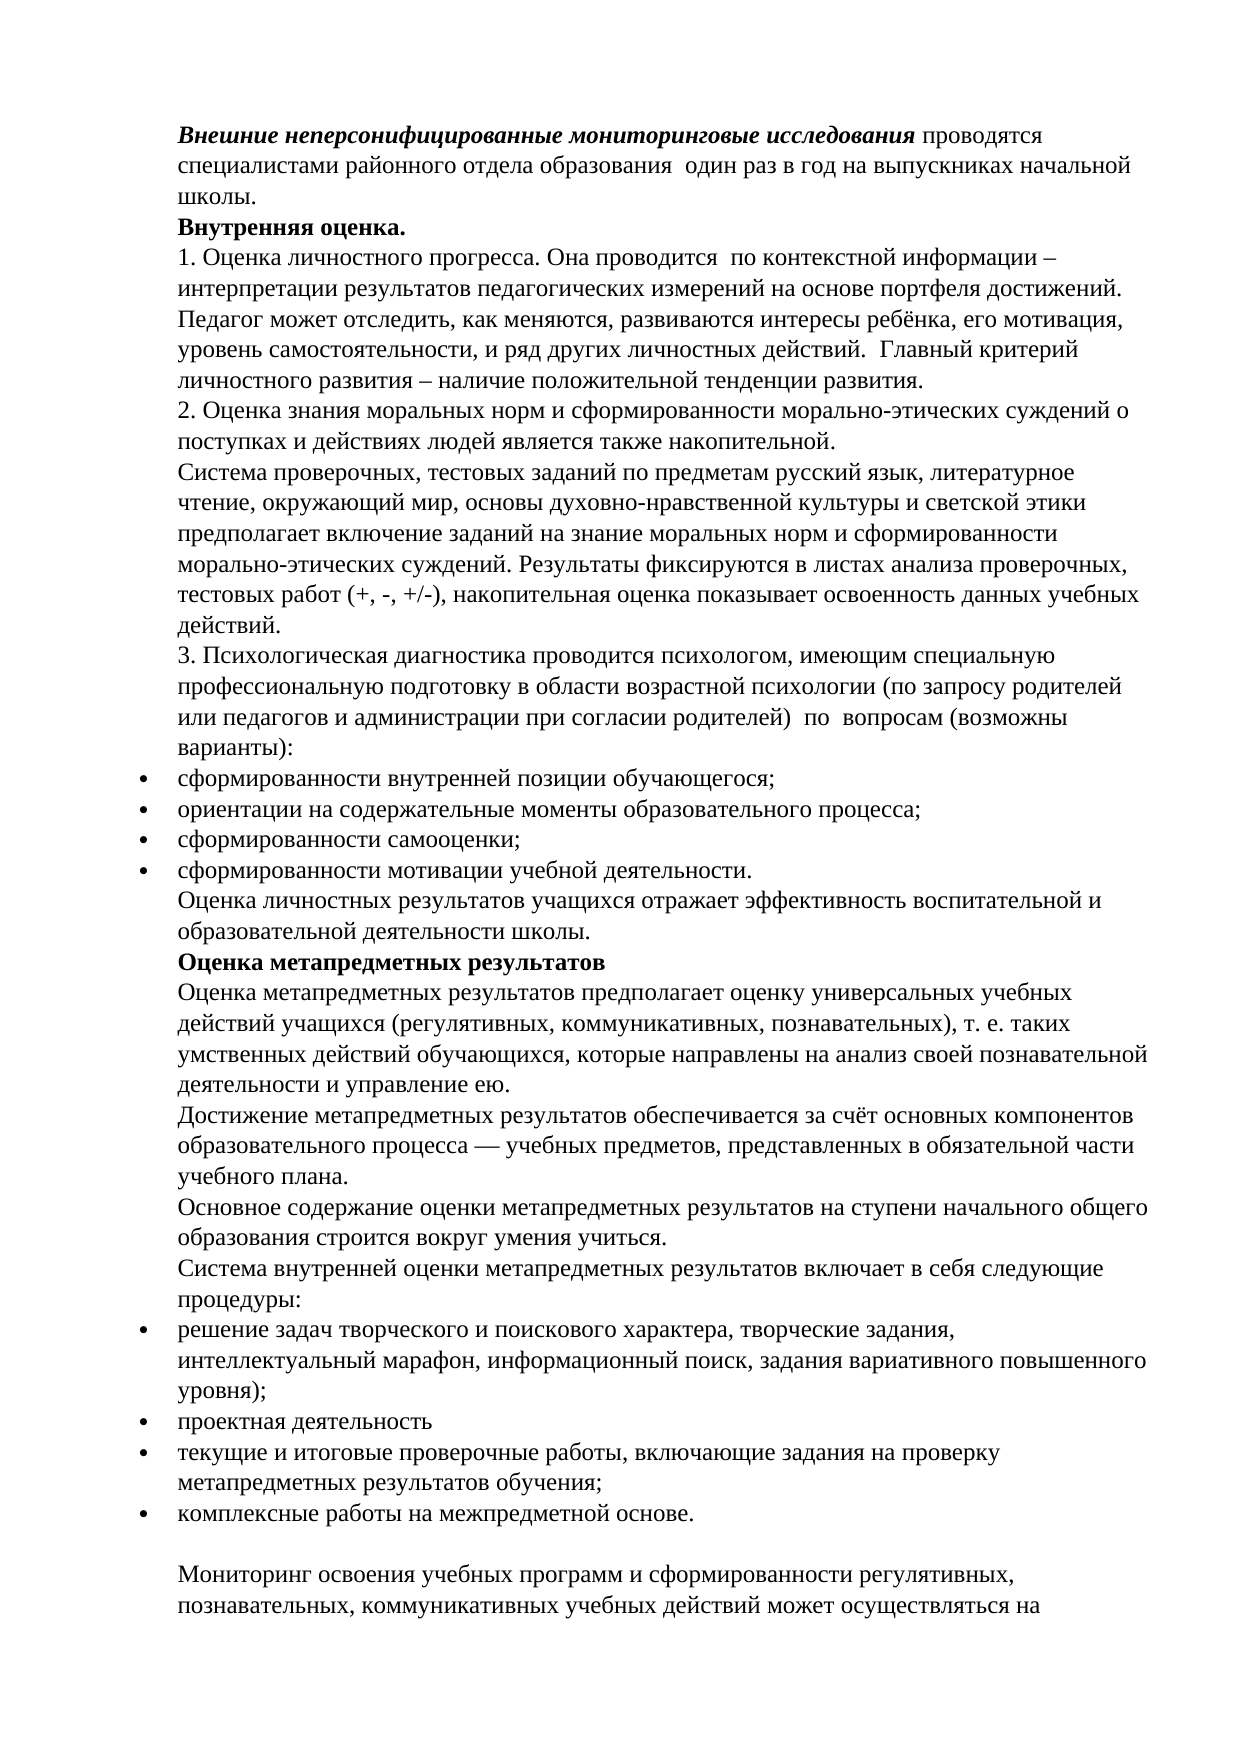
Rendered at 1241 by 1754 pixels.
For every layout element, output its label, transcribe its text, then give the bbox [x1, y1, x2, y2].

text Оценка личностных результатов учащихся отражает эффективность воспитательной и образовательной деятельности школы. [177, 884, 1152, 945]
list ориентации на содержательные моменты образовательного процесса; [140, 792, 1152, 822]
text Система внутренней оценки метапредметных результатов включает в себя следующие процедуры: [177, 1251, 1152, 1312]
text 2. Оценка знания моральных норм и сформированности морально-этических суждений о поступках и действиях людей является также накопительной. [177, 394, 1152, 455]
list комплексные работы на межпредметной основе. [140, 1496, 1152, 1527]
text 1. Оценка личностного прогресса. Она проводится по контекстной информации – интерпретации результатов педагогических измерений на основе портфеля достижений. Педагог может отследить, как меняются, развиваются интересы ребёнка, его мотивация, уровень самостоятельности, и ряд других личностных действий. Главный критерий личностного развития – наличие положительной тенденции развития. [177, 241, 1152, 394]
list сформированности внутренней позиции обучающегося; [140, 761, 1152, 792]
text Оценка метапредметных результатов [177, 945, 1152, 976]
list сформированности мотивации учебной деятельности. [140, 853, 1152, 884]
text Основное содержание оценки метапредметных результатов на ступени начального общего образования строится вокруг умения учиться. [177, 1190, 1152, 1251]
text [177, 1557, 1152, 1619]
text 3. Психологическая диагностика проводится психологом, имеющим специальную профессиональную подготовку в области возрастной психологии (по запросу родителей или педагогов и администрации при согласии родителей) по вопросам (возможны варианты): [177, 639, 1152, 761]
text Система проверочных, тестовых заданий по предметам русский язык, литературное чтение, окружающий мир, основы духовно-нравственной культуры и светской этики предполагает включение заданий на знание моральных норм и сформированности морально-этических суждений. Результаты фиксируются в листах анализа проверочных, тестовых работ (+, -, +/-), накопительная оценка показывает освоенность данных учебных действий. [177, 455, 1152, 639]
text Внешние неперсонифицированные мониторинговые исследования проводятся специалистами районного отдела образования один раз в год на выпускниках начальной школы. [177, 118, 1152, 210]
list проектная деятельность [140, 1404, 1152, 1435]
text Достижение метапредметных результатов обеспечивается за счёт основных компонентов образовательного процесса — учебных предметов, представленных в обязательной части учебного плана. [177, 1098, 1152, 1190]
text Внутренняя оценка. [177, 210, 1152, 241]
list решение задач творческого и поискового характера, творческие задания, интеллектуальный марафон, информационный поиск, задания вариативного повышенного уровня); [140, 1312, 1152, 1404]
text Оценка метапредметных результатов предполагает оценку универсальных учебных действий учащихся (регулятивных, коммуникативных, познавательных), т. е. таких умственных действий обучающихся, которые направлены на анализ своей познавательной деятельности и управление ею. [177, 976, 1152, 1098]
list текущие и итоговые проверочные работы, включающие задания на проверку метапредметных результатов обучения; [140, 1435, 1152, 1496]
list сформированности самооценки; [140, 822, 1152, 853]
